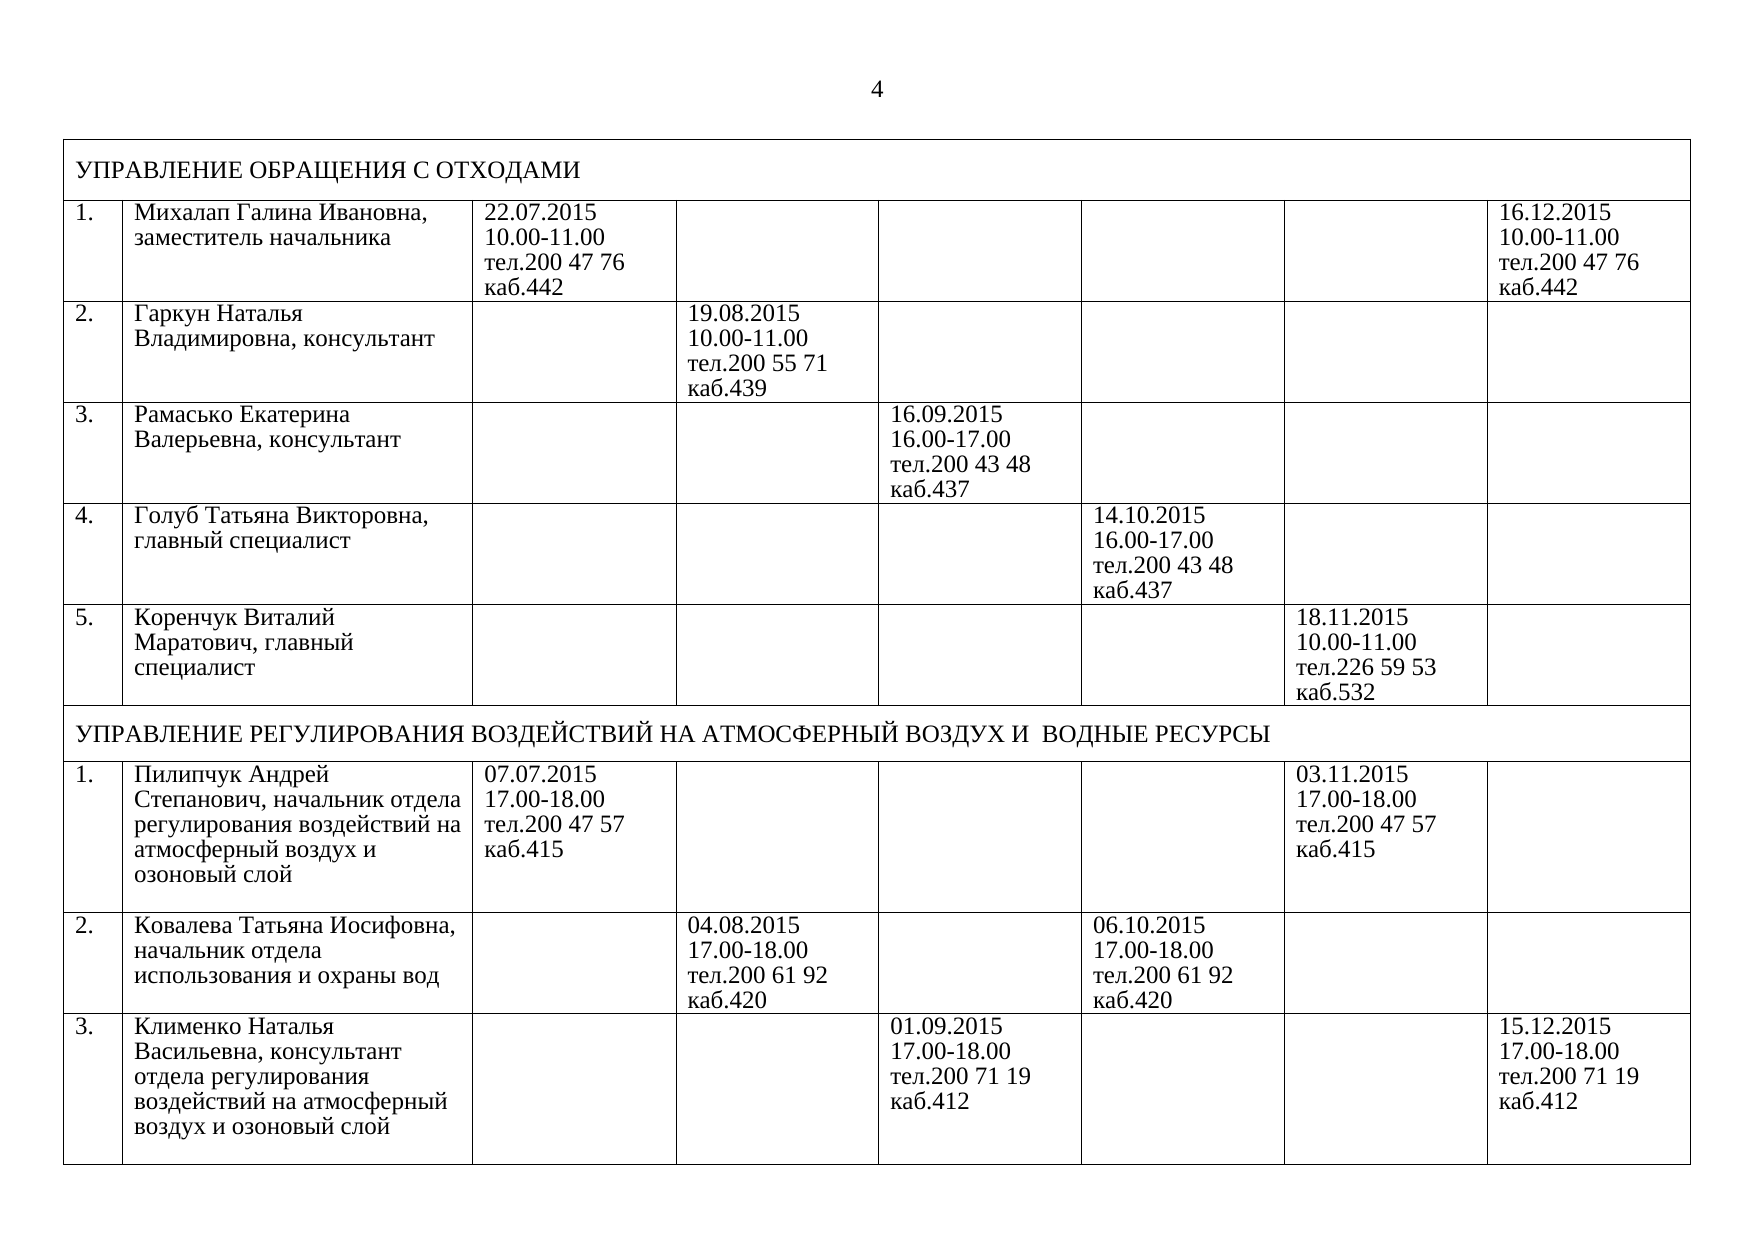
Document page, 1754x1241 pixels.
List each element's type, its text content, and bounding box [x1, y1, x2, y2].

table_cell 16.09.2015 16.00-17.00 тел.200 43 48 каб.437 [879, 403, 1081, 503]
table_cell УПРАВЛЕНИЕ ОБРАЩЕНИЯ С ОТХОДАМИ [64, 140, 1690, 200]
table_cell [1082, 762, 1284, 912]
table_cell [1082, 403, 1284, 503]
table_cell 3. [64, 1014, 122, 1164]
table_cell 22.07.2015 10.00-11.00 тел.200 47 76 каб.442 [473, 201, 676, 301]
table_cell [1488, 913, 1690, 1013]
table_cell 5. [64, 605, 122, 705]
table_cell [473, 913, 676, 1013]
table_cell [879, 762, 1081, 912]
table_cell Гаркун Наталья Владимировна, консультант [123, 302, 472, 402]
table_cell [879, 605, 1081, 705]
table_cell 15.12.2015 17.00-18.00 тел.200 71 19 каб.412 [1488, 1014, 1690, 1164]
table_cell 1. [64, 201, 122, 301]
table_cell [473, 504, 676, 604]
table_cell Ковалева Татьяна Иосифовна, начальник отдела использования и охраны вод [123, 913, 472, 1013]
table_cell [1285, 403, 1487, 503]
table_cell [1488, 762, 1690, 912]
table_cell [1285, 504, 1487, 604]
table_cell 19.08.2015 10.00-11.00 тел.200 55 71 каб.439 [677, 302, 878, 402]
table_cell [677, 201, 878, 301]
table_cell [473, 605, 676, 705]
table_cell [473, 302, 676, 402]
table_cell [1082, 201, 1284, 301]
table_cell [473, 1014, 676, 1164]
table_cell Клименко Наталья Васильевна, консультант отдела регулирования воздействий на атмосферный воздух и озоновый слой [123, 1014, 472, 1164]
table_cell 04.08.2015 17.00-18.00 тел.200 61 92 каб.420 [677, 913, 878, 1013]
table_cell [1285, 201, 1487, 301]
table_cell Голуб Татьяна Викторовна, главный специалист [123, 504, 472, 604]
table_cell [473, 403, 676, 503]
table_cell УПРАВЛЕНИЕ РЕГУЛИРОВАНИЯ ВОЗДЕЙСТВИЙ НА АТМОСФЕРНЫЙ ВОЗДУХ И ВОДНЫЕ РЕСУРСЫ [64, 706, 1690, 761]
table_cell [677, 403, 878, 503]
table_cell 07.07.2015 17.00-18.00 тел.200 47 57 каб.415 [473, 762, 676, 912]
table_cell [1488, 605, 1690, 705]
table_cell 2. [64, 913, 122, 1013]
table_cell [879, 504, 1081, 604]
table_cell Коренчук Виталий Маратович, главный специалист [123, 605, 472, 705]
table_cell Михалап Галина Ивановна, заместитель начальника [123, 201, 472, 301]
table_cell [677, 1014, 878, 1164]
table_cell 16.12.2015 10.00-11.00 тел.200 47 76 каб.442 [1488, 201, 1690, 301]
table_cell 14.10.2015 16.00-17.00 тел.200 43 48 каб.437 [1082, 504, 1284, 604]
table_cell [677, 605, 878, 705]
table_cell Рамасько Екатерина Валерьевна, консультант [123, 403, 472, 503]
table_cell Пилипчук Андрей Степанович, начальник отдела регулирования воздействий на атмосферный воздух и озоновый слой [123, 762, 472, 912]
table_cell [1488, 302, 1690, 402]
table_cell 03.11.2015 17.00-18.00 тел.200 47 57 каб.415 [1285, 762, 1487, 912]
table_cell 01.09.2015 17.00-18.00 тел.200 71 19 каб.412 [879, 1014, 1081, 1164]
table_cell [1285, 913, 1487, 1013]
table_cell 2. [64, 302, 122, 402]
table_cell [677, 504, 878, 604]
table_cell 1. [64, 762, 122, 912]
table_cell [1285, 302, 1487, 402]
table_cell [879, 302, 1081, 402]
table_cell [879, 201, 1081, 301]
table_cell 18.11.2015 10.00-11.00 тел.226 59 53 каб.532 [1285, 605, 1487, 705]
table_cell [1082, 302, 1284, 402]
table_cell [1488, 403, 1690, 503]
table_cell [677, 762, 878, 912]
table_cell [1082, 1014, 1284, 1164]
table_cell 06.10.2015 17.00-18.00 тел.200 61 92 каб.420 [1082, 913, 1284, 1013]
table_cell [1488, 504, 1690, 604]
table_cell 3. [64, 403, 122, 503]
table_cell [1285, 1014, 1487, 1164]
table_cell 4. [64, 504, 122, 604]
table_cell [1082, 605, 1284, 705]
table_cell [879, 913, 1081, 1013]
